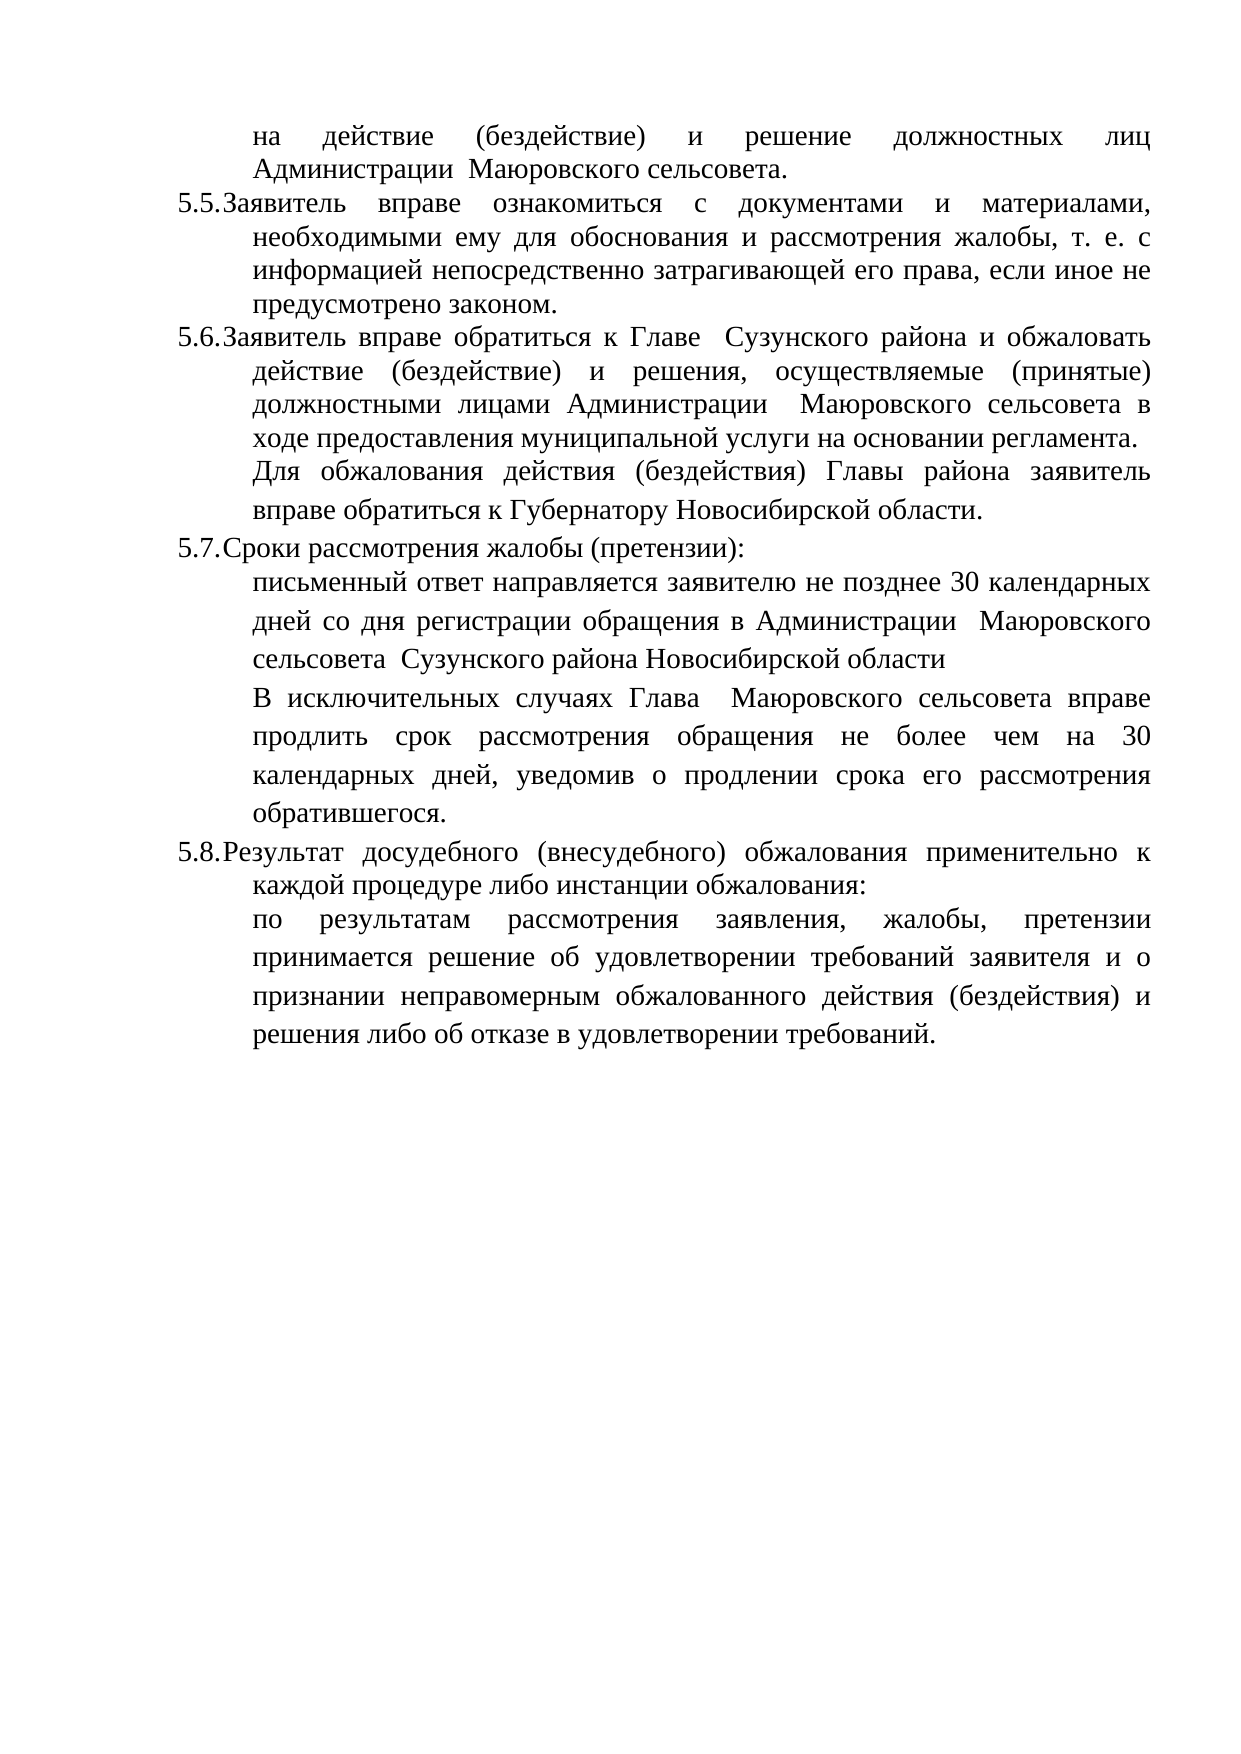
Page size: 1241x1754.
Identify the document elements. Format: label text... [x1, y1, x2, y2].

text по результатам рассмотрения заявления, жалобы, претензии принимается решение об удовлетворении требований заявителя и о признании неправомерным обжалованного действия (бездействия) и решения либо об отказе в удовлетворении требований. [252, 901, 1152, 1050]
list Результат досудебного (внесудебного) обжалования применительно к каждой процедуре либо инстанции обжалования: [177, 834, 1152, 901]
text В исключительных случаях Глава Маюровского сельсовета вправе продлить срок рассмотрения обращения не более чем на 30 календарных дней, уведомив о продлении срока его рассмотрения обратившегося. [252, 680, 1152, 829]
list Сроки рассмотрения жалобы (претензии): [177, 531, 1152, 564]
text письменный ответ направляется заявителю не позднее 30 календарных дней со дня регистрации обращения в Администрации Маюровского сельсовета Сузунского района Новосибирской области [252, 564, 1152, 675]
list Заявитель вправе обратиться к Главе Сузунского района и обжаловать действие (бездействие) и решения, осуществляемые (принятые) должностными лицами Администрации Маюровского сельсовета в ходе предоставления муниципальной услуги на основании регламента. [177, 319, 1152, 453]
list Заявитель вправе ознакомиться с документами и материалами, необходимыми ему для обоснования и рассмотрения жалобы, т. е. с информацией непосредственно затрагивающей его права, если иное не предусмотрено законом. [177, 185, 1152, 319]
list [177, 118, 1152, 185]
text Для обжалования действия (бездействия) Главы района заявитель вправе обратиться к Губернатору Новосибирской области. [252, 453, 1152, 526]
